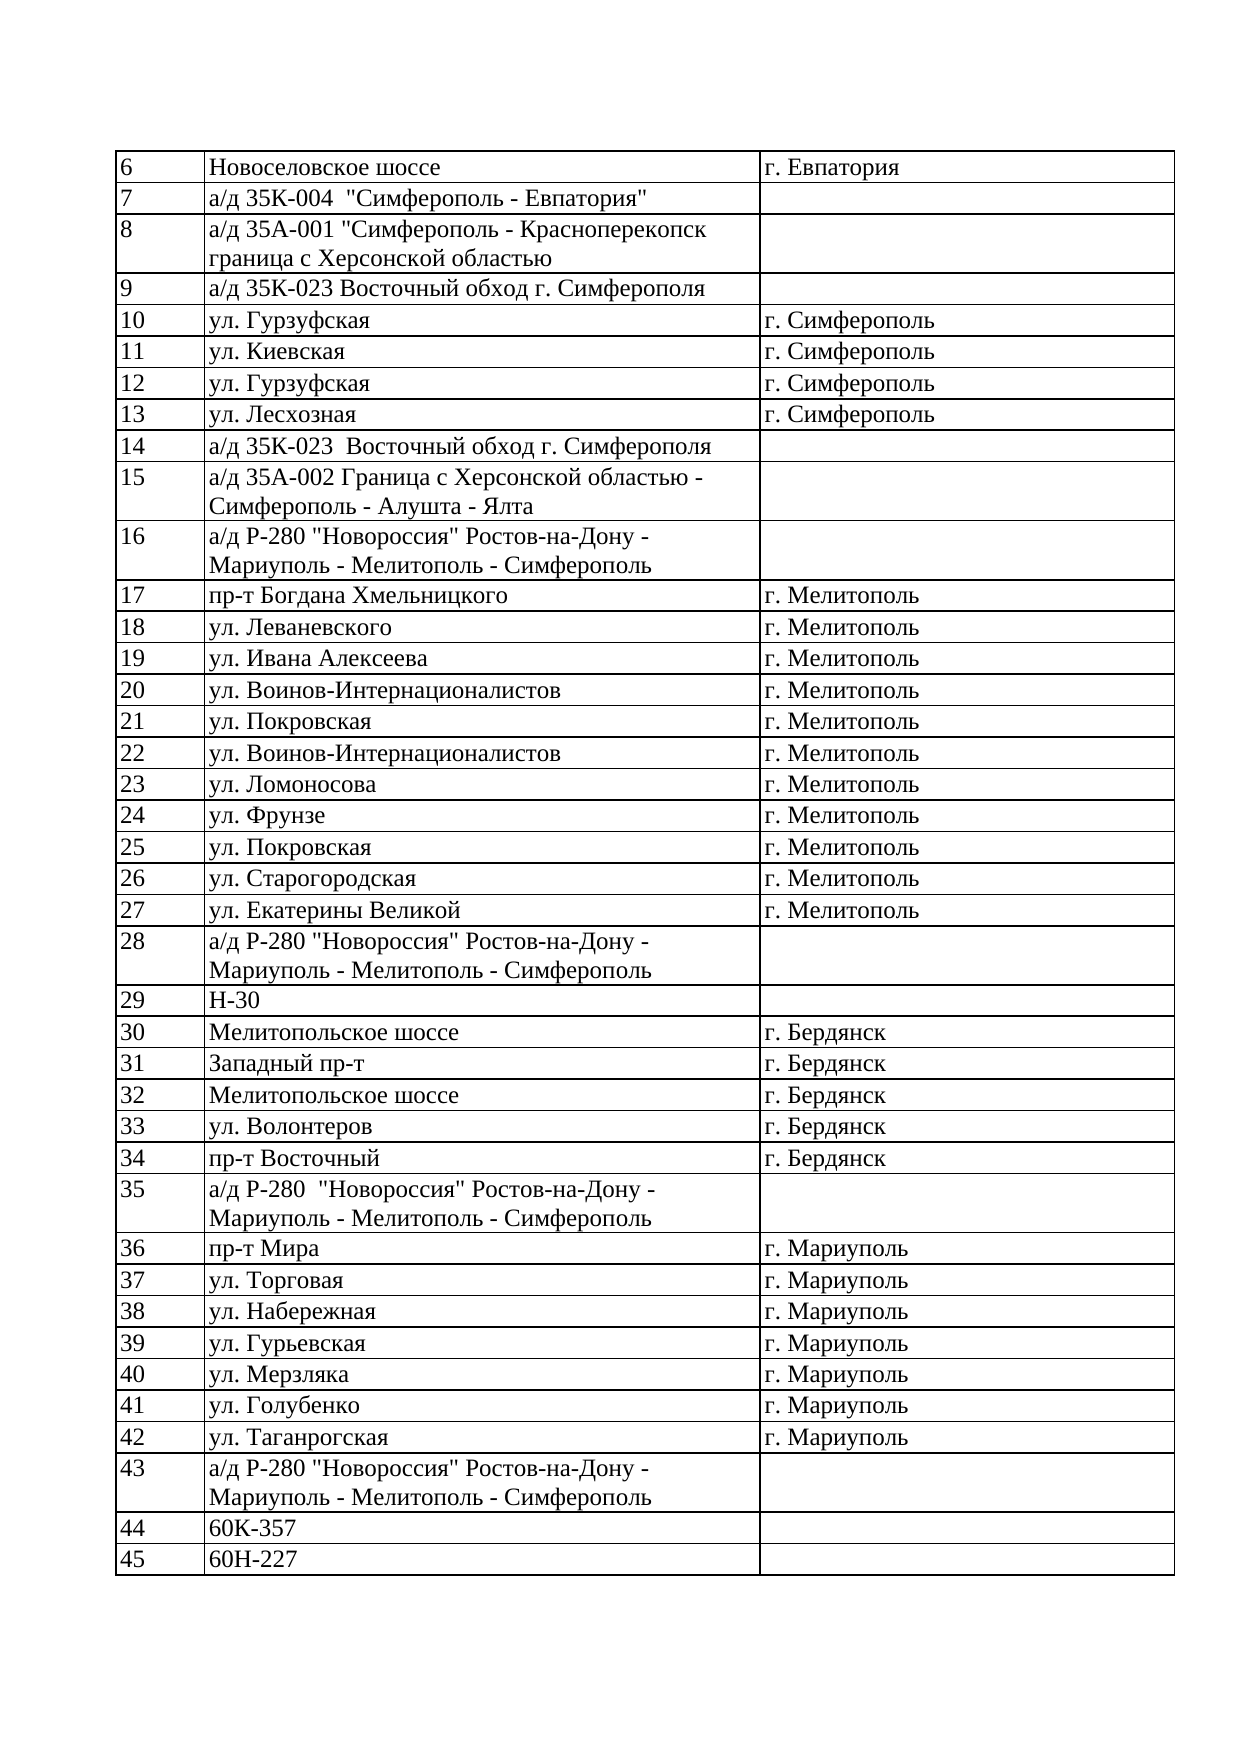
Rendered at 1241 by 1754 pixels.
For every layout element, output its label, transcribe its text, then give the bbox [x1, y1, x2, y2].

table_cell 43 [117, 1454, 204, 1511]
table_cell г. Бердянск [761, 1080, 1174, 1110]
table_cell г. Мариуполь [761, 1296, 1174, 1326]
table_cell г. Бердянск [761, 1048, 1174, 1078]
table_cell 36 [117, 1233, 204, 1263]
table_cell ул. Голубенко [205, 1391, 759, 1421]
table_cell 33 [117, 1111, 204, 1141]
table_cell 31 [117, 1048, 204, 1078]
table_cell 18 [117, 612, 204, 642]
table_cell г. Мариуполь [761, 1265, 1174, 1295]
table_cell г. Бердянск [761, 1111, 1174, 1141]
table_cell [761, 1174, 1174, 1232]
table_cell 32 [117, 1080, 204, 1110]
table_cell ул. Старогородская [205, 864, 759, 893]
table_cell г. Мариуполь [761, 1328, 1174, 1358]
table_cell 29 [117, 986, 204, 1015]
table_cell г. Мелитополь [761, 581, 1174, 610]
table_cell 27 [117, 895, 204, 925]
table_cell г. Мелитополь [761, 864, 1174, 893]
table_cell [761, 521, 1174, 579]
table_cell г. Мелитополь [761, 801, 1174, 831]
table_cell [761, 431, 1174, 461]
table_cell 40 [117, 1359, 204, 1389]
table_cell г. Мелитополь [761, 738, 1174, 768]
table_cell 38 [117, 1296, 204, 1326]
table_cell ул. Набережная [205, 1296, 759, 1326]
table_cell ул. Покровская [205, 706, 759, 736]
table_cell ул. Фрунзе [205, 801, 759, 831]
table_cell [761, 1544, 1174, 1574]
table_cell 12 [117, 368, 204, 398]
table_cell ул. Волонтеров [205, 1111, 759, 1141]
table_cell г. Мелитополь [761, 895, 1174, 925]
table_cell [761, 462, 1174, 520]
table_cell 13 [117, 400, 204, 429]
table_cell Н-30 [205, 986, 759, 1015]
table_cell [761, 183, 1174, 213]
table_cell 25 [117, 832, 204, 862]
table_cell г. Мелитополь [761, 675, 1174, 705]
table_cell Мелитопольское шоссе [205, 1017, 759, 1047]
table_cell ул. Мерзляка [205, 1359, 759, 1389]
table_cell г. Мелитополь [761, 612, 1174, 642]
table_cell г. Симферополь [761, 305, 1174, 335]
table_cell а/д Р-280 "Новороссия" Ростов-на-Дону - Мариуполь - Мелитополь - Симферополь [205, 1454, 759, 1511]
table_cell пр-т Мира [205, 1233, 759, 1263]
table_cell 6 [117, 152, 204, 181]
table_cell г. Мариуполь [761, 1233, 1174, 1263]
table_cell г. Мариуполь [761, 1359, 1174, 1389]
table_cell 37 [117, 1265, 204, 1295]
table_cell [761, 1513, 1174, 1542]
table_cell 35 [117, 1174, 204, 1232]
table_cell г. Симферополь [761, 368, 1174, 398]
table_cell 60Н-227 [205, 1544, 759, 1574]
table_cell 42 [117, 1422, 204, 1452]
table_cell а/д 35К-023 Восточный обход г. Симферополя [205, 274, 759, 303]
table_cell г. Мелитополь [761, 832, 1174, 862]
table_cell 30 [117, 1017, 204, 1047]
table_cell г. Мариуполь [761, 1391, 1174, 1421]
table_cell [761, 1454, 1174, 1511]
table_cell ул. Воинов-Интернационалистов [205, 675, 759, 705]
table_cell 41 [117, 1391, 204, 1421]
table_cell пр-т Богдана Хмельницкого [205, 581, 759, 610]
table_cell а/д Р-280 "Новороссия" Ростов-на-Дону - Мариуполь - Мелитополь - Симферополь [205, 927, 759, 984]
table_cell ул. Киевская [205, 337, 759, 366]
table_cell 7 [117, 183, 204, 213]
table_cell 39 [117, 1328, 204, 1358]
table_cell 9 [117, 274, 204, 303]
table_cell ул. Леваневского [205, 612, 759, 642]
table_cell ул. Лесхозная [205, 400, 759, 429]
table_cell 60К-357 [205, 1513, 759, 1542]
table_cell а/д 35К-004 "Симферополь - Евпатория" [205, 183, 759, 213]
table_cell г. Бердянск [761, 1017, 1174, 1047]
table_cell а/д 35К-023 Восточный обход г. Симферополя [205, 431, 759, 461]
table_cell 17 [117, 581, 204, 610]
table_cell а/д Р-280 "Новороссия" Ростов-на-Дону - Мариуполь - Мелитополь - Симферополь [205, 1174, 759, 1232]
table_cell ул. Торговая [205, 1265, 759, 1295]
table_cell ул. Покровская [205, 832, 759, 862]
table_cell [761, 274, 1174, 303]
table_cell 23 [117, 769, 204, 799]
table_cell 16 [117, 521, 204, 579]
table_cell а/д Р-280 "Новороссия" Ростов-на-Дону - Мариуполь - Мелитополь - Симферополь [205, 521, 759, 579]
table_cell а/д 35А-001 "Симферополь - Красноперекопск граница с Херсонской областью [205, 215, 759, 272]
table_cell ул. Гурзуфская [205, 305, 759, 335]
table_cell г. Бердянск [761, 1143, 1174, 1173]
table_cell г. Евпатория [761, 152, 1174, 181]
table_cell [761, 927, 1174, 984]
table_cell 15 [117, 462, 204, 520]
table_cell г. Мариуполь [761, 1422, 1174, 1452]
table_cell ул. Гурзуфская [205, 368, 759, 398]
table_cell Мелитопольское шоссе [205, 1080, 759, 1110]
table_cell 14 [117, 431, 204, 461]
table_cell 26 [117, 864, 204, 893]
table_cell г. Мелитополь [761, 643, 1174, 673]
table_cell ул. Ломоносова [205, 769, 759, 799]
table_cell Новоселовское шоссе [205, 152, 759, 181]
table_cell ул. Воинов-Интернационалистов [205, 738, 759, 768]
table_cell 24 [117, 801, 204, 831]
table_cell 19 [117, 643, 204, 673]
table_cell г. Симферополь [761, 337, 1174, 366]
table_cell 8 [117, 215, 204, 272]
table_cell г. Симферополь [761, 400, 1174, 429]
table_cell пр-т Восточный [205, 1143, 759, 1173]
table_cell а/д 35А-002 Граница с Херсонской областью - Симферополь - Алушта - Ялта [205, 462, 759, 520]
table_cell 44 [117, 1513, 204, 1542]
table_cell 45 [117, 1544, 204, 1574]
table_cell 10 [117, 305, 204, 335]
table_cell ул. Екатерины Великой [205, 895, 759, 925]
table_cell 21 [117, 706, 204, 736]
table_cell ул. Ивана Алексеева [205, 643, 759, 673]
table_cell г. Мелитополь [761, 706, 1174, 736]
table_cell 28 [117, 927, 204, 984]
table_cell 20 [117, 675, 204, 705]
table_cell Западный пр-т [205, 1048, 759, 1078]
table_cell 11 [117, 337, 204, 366]
table_cell ул. Гурьевская [205, 1328, 759, 1358]
table_cell г. Мелитополь [761, 769, 1174, 799]
table_cell ул. Таганрогская [205, 1422, 759, 1452]
table_cell 22 [117, 738, 204, 768]
table_cell 34 [117, 1143, 204, 1173]
table_cell [761, 215, 1174, 272]
table_cell [761, 986, 1174, 1015]
